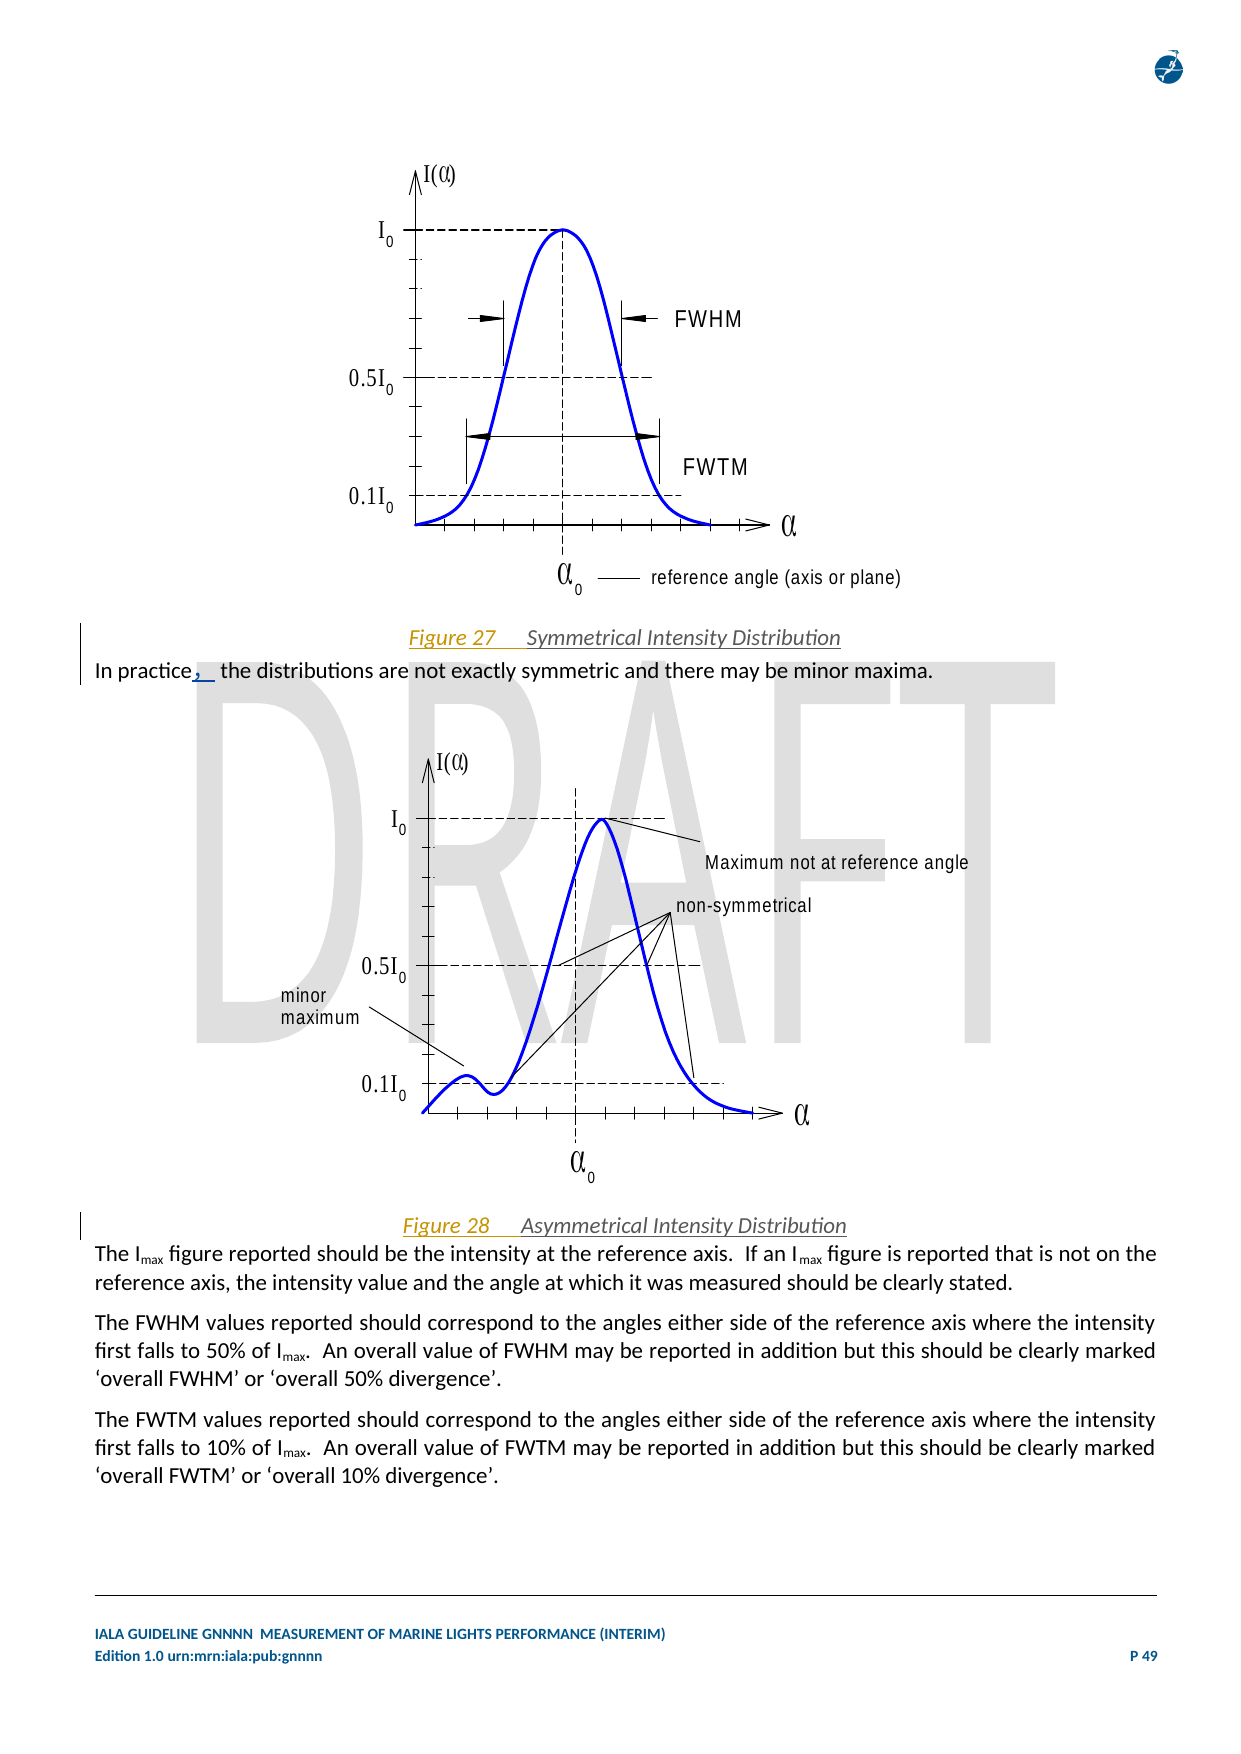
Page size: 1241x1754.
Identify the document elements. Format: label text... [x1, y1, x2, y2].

text The Imax figure reported should be the intensity at the reference axis. If an Imax figure is reported that is not on the reference axis, the intensity value and the angle at which it was measured should be clearly stated. [94, 1239, 1157, 1296]
list Asymmetrical Intensity Distribution [94, 1212, 1157, 1239]
list Symmetrical Intensity Distribution [94, 623, 1157, 651]
text The FWHM values reported should correspond to the angles either side of the reference axis where the intensity first falls to 50% of Imax. An overall value of FWHM may be reported in addition but this should be clearly marked ‘overall FWHM’ or ‘overall 50% divergence’. [94, 1308, 1157, 1392]
text In practice the distributions are not exactly symmetric and there may be minor maxima. [94, 651, 1157, 685]
text The FWTM values reported should correspond to the angles either side of the reference axis where the intensity first falls to 10% of Imax. An overall value of FWTM may be reported in addition but this should be clearly marked ‘overall FWTM’ or ‘overall 10% divergence’. [94, 1405, 1157, 1489]
picture [1123, 0, 1241, 119]
